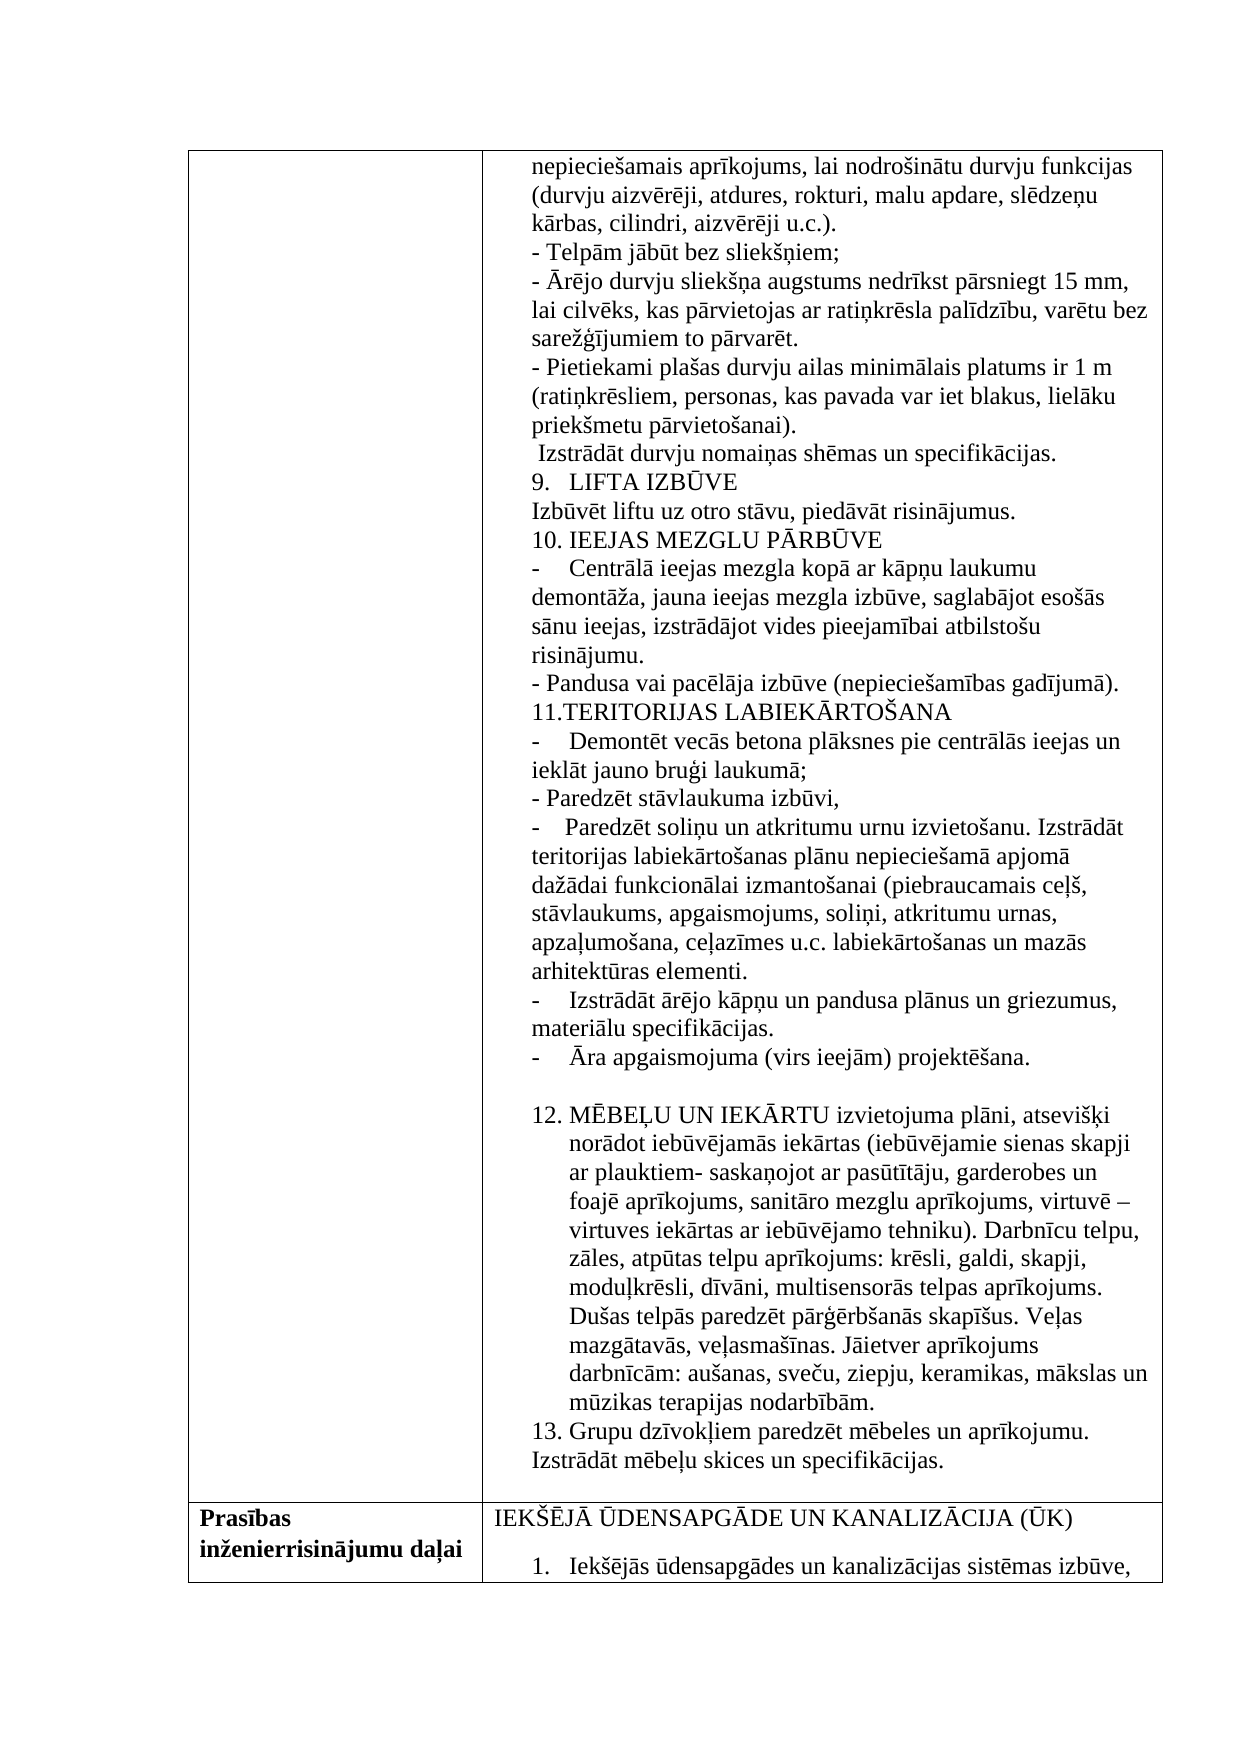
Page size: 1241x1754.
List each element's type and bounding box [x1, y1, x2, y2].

table_cell [483, 151, 1162, 1502]
table_cell [189, 151, 482, 1502]
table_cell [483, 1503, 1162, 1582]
table_cell [189, 1503, 482, 1582]
